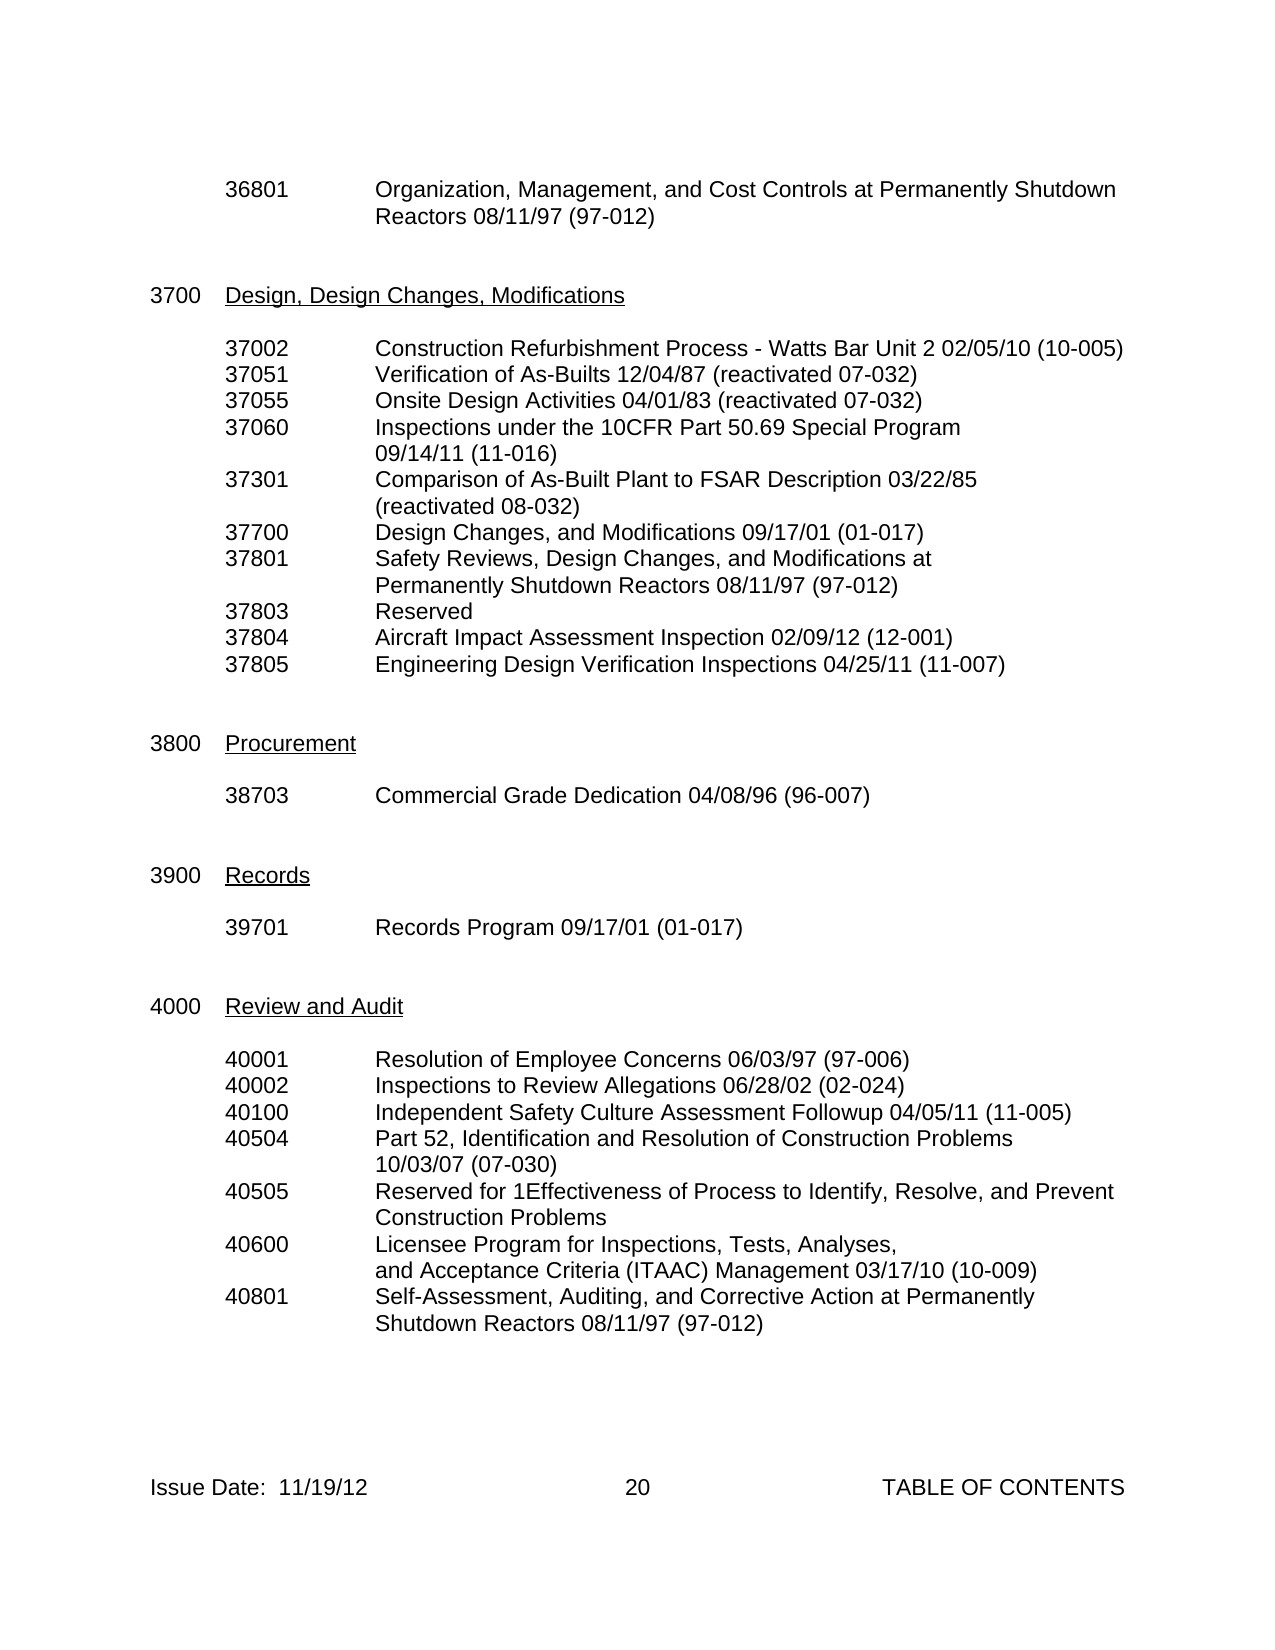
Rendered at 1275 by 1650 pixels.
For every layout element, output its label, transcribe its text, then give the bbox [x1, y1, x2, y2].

text 3900 Records [150, 862, 1125, 888]
text 3800 Procurement [150, 730, 1125, 756]
text 40504 Part 52, Identification and Resolution of Construction Problems [225, 1125, 1125, 1151]
text 40002 Inspections to Review Allegations 06/28/02 (02-024) [150, 1072, 1125, 1099]
text 37805 Engineering Design Verification Inspections 04/25/11 (11-007) [150, 651, 1125, 677]
text 37055 Onsite Design Activities 04/01/83 (reactivated 07-032) [225, 387, 1125, 413]
text 4000 Review and Audit [150, 993, 1125, 1020]
text 40801 Self-Assessment, Auditing, and Corrective Action at Permanently Shutdown Reactors 08/11/97 (97-012) [150, 1283, 1125, 1336]
text 10/03/07 (07-030) [225, 1151, 1125, 1178]
text 40600 Licensee Program for Inspections, Tests, Analyses, [150, 1231, 1125, 1257]
text 37803 Reserved [150, 598, 1125, 624]
text 37060 Inspections under the 10CFR Part 50.69 Special Program [225, 413, 1125, 440]
text 40505 Reserved for Effectiveness of Process to Identify, Resolve, and Prevent Construction Problems [225, 1178, 1125, 1231]
text 40100 Independent Safety Culture Assessment Followup 04/05/11 (11-005) [150, 1099, 1125, 1125]
text 37002 Construction Refurbishment Process - Watts Bar Unit 2 02/05/10 (10-005) [225, 334, 1125, 361]
text 40001 Resolution of Employee Concerns 06/03/97 (97-006) [150, 1046, 1125, 1072]
text Permanently Shutdown Reactors 08/11/97 (97-012) [150, 572, 1125, 598]
text 39701 Records Program 09/17/01 (01-017) [150, 914, 1125, 941]
text (reactivated 08-032) [375, 493, 1125, 519]
text 09/14/11 (11-016) [375, 440, 1125, 466]
text 37051 Verification of As-Builts 12/04/87 (reactivated 07-032) [225, 361, 1125, 387]
text 3700 Design, Design Changes, Modifications [150, 282, 1125, 308]
text and Acceptance Criteria (ITAAC) Management 03/17/10 (10-009) [150, 1257, 1125, 1283]
text 37804 Aircraft Impact Assessment Inspection 02/09/12 (12-001) [150, 624, 1125, 651]
text 37301 Comparison of As-Built Plant to FSAR Description 03/22/85 [225, 466, 1125, 493]
text 37801 Safety Reviews, Design Changes, and Modifications at [150, 545, 1125, 572]
text 36801 Organization, Management, and Cost Controls at Permanently Shutdown Reactors 08/11/97 (97-012) [150, 176, 1125, 229]
text 37700 Design Changes, and Modifications 09/17/01 (01-017) [150, 519, 1125, 545]
text 38703 Commercial Grade Dedication 04/08/96 (96-007) [150, 782, 1125, 809]
